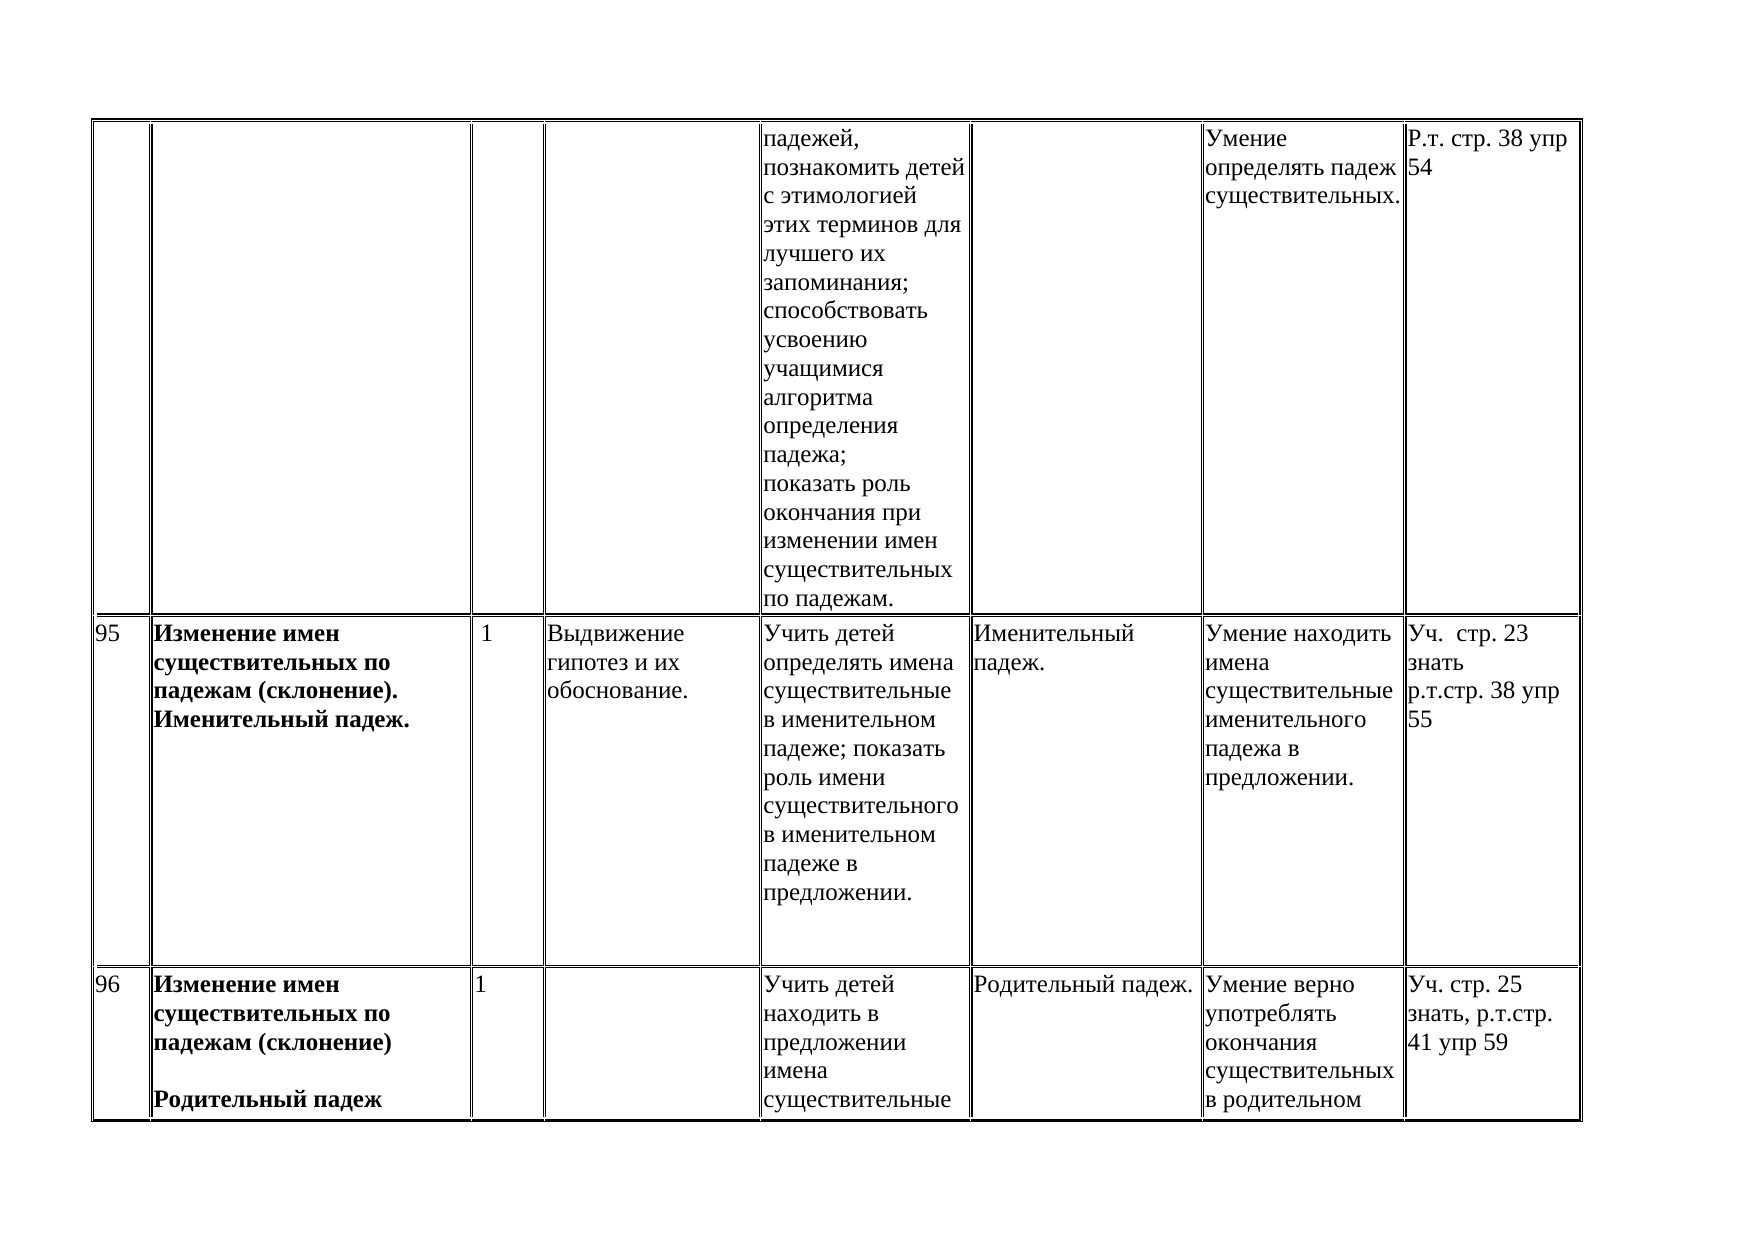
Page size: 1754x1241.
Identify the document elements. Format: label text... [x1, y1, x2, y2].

table_cell Умение находить имена существительные именительного падежа в предложении. [1204, 617, 1403, 964]
table_cell Именительный падеж. [973, 617, 1201, 964]
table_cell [151, 968, 472, 1119]
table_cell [761, 965, 971, 1119]
table_cell Уч. стр. 23 знать р.т.стр. 38 упр 55 [1407, 613, 1580, 964]
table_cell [1203, 120, 1405, 613]
table_cell 1 [473, 617, 543, 964]
table_cell [545, 968, 761, 1119]
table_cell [971, 122, 1202, 613]
table_cell 95 [94, 613, 149, 964]
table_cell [1405, 122, 1579, 613]
table_cell 96 [94, 965, 151, 1119]
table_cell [545, 122, 761, 613]
table_cell 92-94 [94, 120, 151, 613]
table_cell Выдвижение гипотез и их обоснование. [546, 617, 759, 964]
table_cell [151, 122, 472, 613]
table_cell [1203, 965, 1405, 1119]
table_cell Учить детей определять имена существительные в именительном падеже; показать роль имени существительного в именительном падеже в предложении. [762, 617, 969, 964]
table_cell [1405, 965, 1580, 1119]
table_cell Изменение имен существительных по падежам (склонение). Именительный падеж. [153, 617, 470, 964]
table_cell Родительный падеж. [971, 968, 1202, 1119]
table_cell 1 [472, 968, 544, 1119]
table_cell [761, 120, 971, 613]
table_cell 3 [472, 122, 544, 613]
